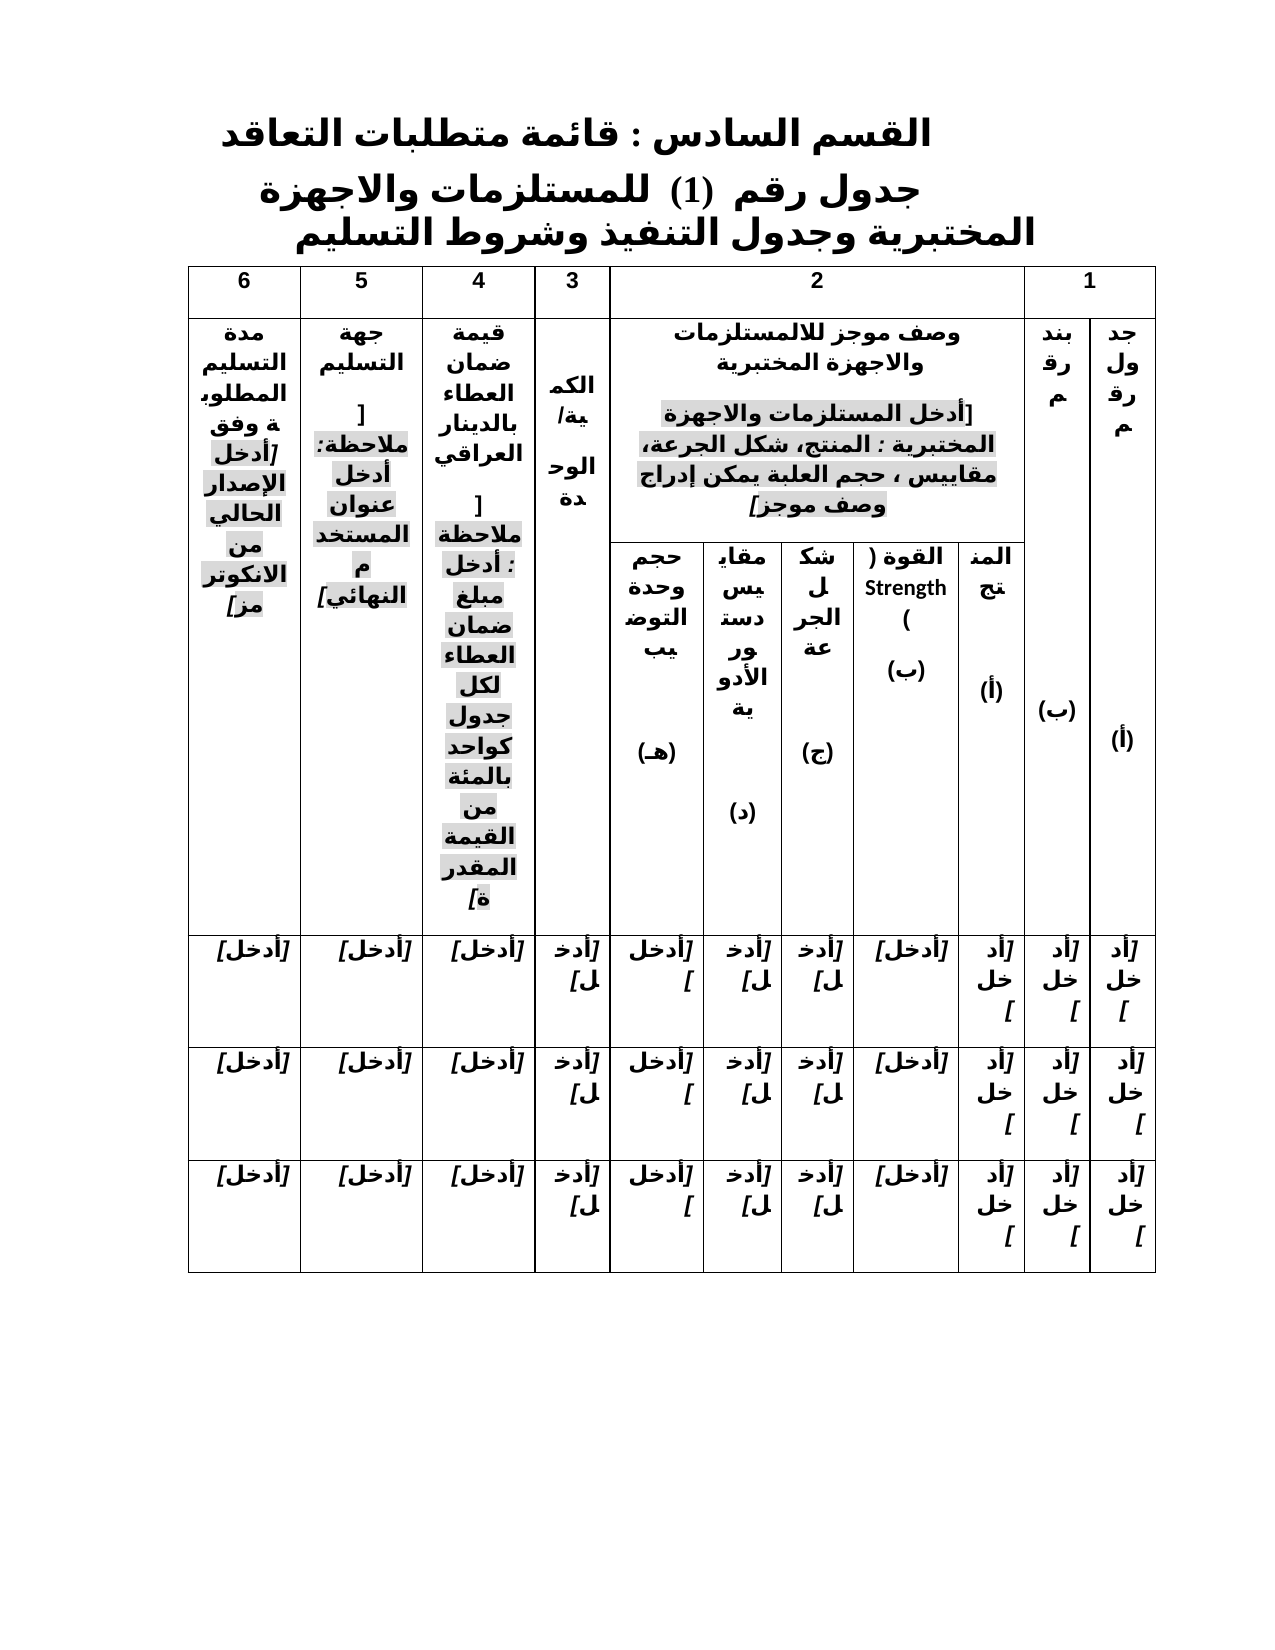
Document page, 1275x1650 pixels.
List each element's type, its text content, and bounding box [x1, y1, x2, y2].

table_cell قيمة ضمان العطاء بالدينار العراقي [ملاحظة: أدخل مبلغ ضمان العطاء لكل جدول كواحد بالمئة من القيمة المقدرة] [423, 319, 534, 935]
table_cell حجم وحدة التوضيب (هـ) [611, 543, 703, 935]
table_cell المنتج (أ) [959, 543, 1024, 935]
table_cell [أدخل] [854, 1161, 958, 1272]
table_cell [أدخل] [854, 936, 958, 1047]
table_cell [أدخل] [189, 936, 300, 1047]
table_header 3 [536, 267, 609, 318]
table_cell [أدخل] [1025, 1048, 1089, 1160]
table_cell [أدخل] [536, 1161, 609, 1272]
table_cell [أدخل] [611, 936, 703, 1047]
table_cell [أدخل] [611, 1161, 703, 1272]
table_cell بند رقم (ب) [1025, 319, 1089, 935]
subtitle القسم السادس : قائمة متطلبات التعاقد [187, 112, 1125, 155]
table_cell جدول رقم (أ) [1091, 319, 1155, 935]
table_cell [أدخل] [959, 1161, 1024, 1272]
table_cell [أدخل] [611, 1048, 703, 1160]
table_cell [أدخل] [782, 1048, 853, 1160]
table_cell [أدخل] [301, 1048, 422, 1160]
table_cell [أدخل] [189, 1161, 300, 1272]
table_header 1 [1025, 267, 1155, 318]
table_cell جهة التسليم [ملاحظة: أدخل عنوان المستخدم النهائي] [301, 319, 422, 935]
table_cell القوة (Strength) (ب) [854, 543, 958, 935]
table_cell [أدخل] [536, 936, 609, 1047]
table_cell [أدخل] [959, 1048, 1024, 1160]
table_header 2 [611, 267, 1024, 318]
table_header 5 [301, 267, 422, 318]
table_cell مقاييس دستور الأدوية (د) [704, 543, 781, 935]
table_cell [أدخل] [782, 936, 853, 1047]
table_cell شكل الجرعة (ج) [782, 543, 853, 935]
table_cell الكمية/ الوحدة [536, 319, 609, 935]
table_cell [أدخل] [782, 1161, 853, 1272]
table_header 4 [423, 267, 534, 318]
table_cell [أدخل] [704, 1161, 781, 1272]
table_cell [أدخل] [704, 1048, 781, 1160]
table_cell [أدخل] [536, 1048, 609, 1160]
table_cell وصف موجز للالمستلزمات والاجهزة المختبرية [أدخل المستلزمات والاجهزة المختبرية : المنتج، شكل الجرعة، مقاييس ، حجم العلبة يمكن إدراج وصف موجز] [611, 319, 1024, 542]
subtitle جدول رقم (1) للمستلزمات والاجهزة المختبرية وجدول التنفيذ وشروط التسليم [187, 167, 1125, 253]
table_cell [أدخل] [1091, 1048, 1155, 1160]
table_cell [أدخل] [189, 1048, 300, 1160]
table_cell [أدخل] [1025, 1161, 1089, 1272]
table_cell [أدخل] [423, 936, 534, 1047]
table_cell [أدخل] [854, 1048, 958, 1160]
table_cell [أدخل] [1091, 936, 1155, 1047]
table_cell [أدخل] [704, 936, 781, 1047]
table_cell [أدخل] [423, 1048, 534, 1160]
table_cell [أدخل] [301, 936, 422, 1047]
table_header 6 [189, 267, 300, 318]
table_cell مدة التسليم المطلوبة وفق [أدخل الإصدار الحالي من الانكوترمز] [189, 319, 300, 935]
table_cell [أدخل] [423, 1161, 534, 1272]
table_cell [أدخل] [959, 936, 1024, 1047]
table_cell [أدخل] [1091, 1161, 1155, 1272]
table_cell [أدخل] [301, 1161, 422, 1272]
table_cell [أدخل] [1025, 936, 1089, 1047]
